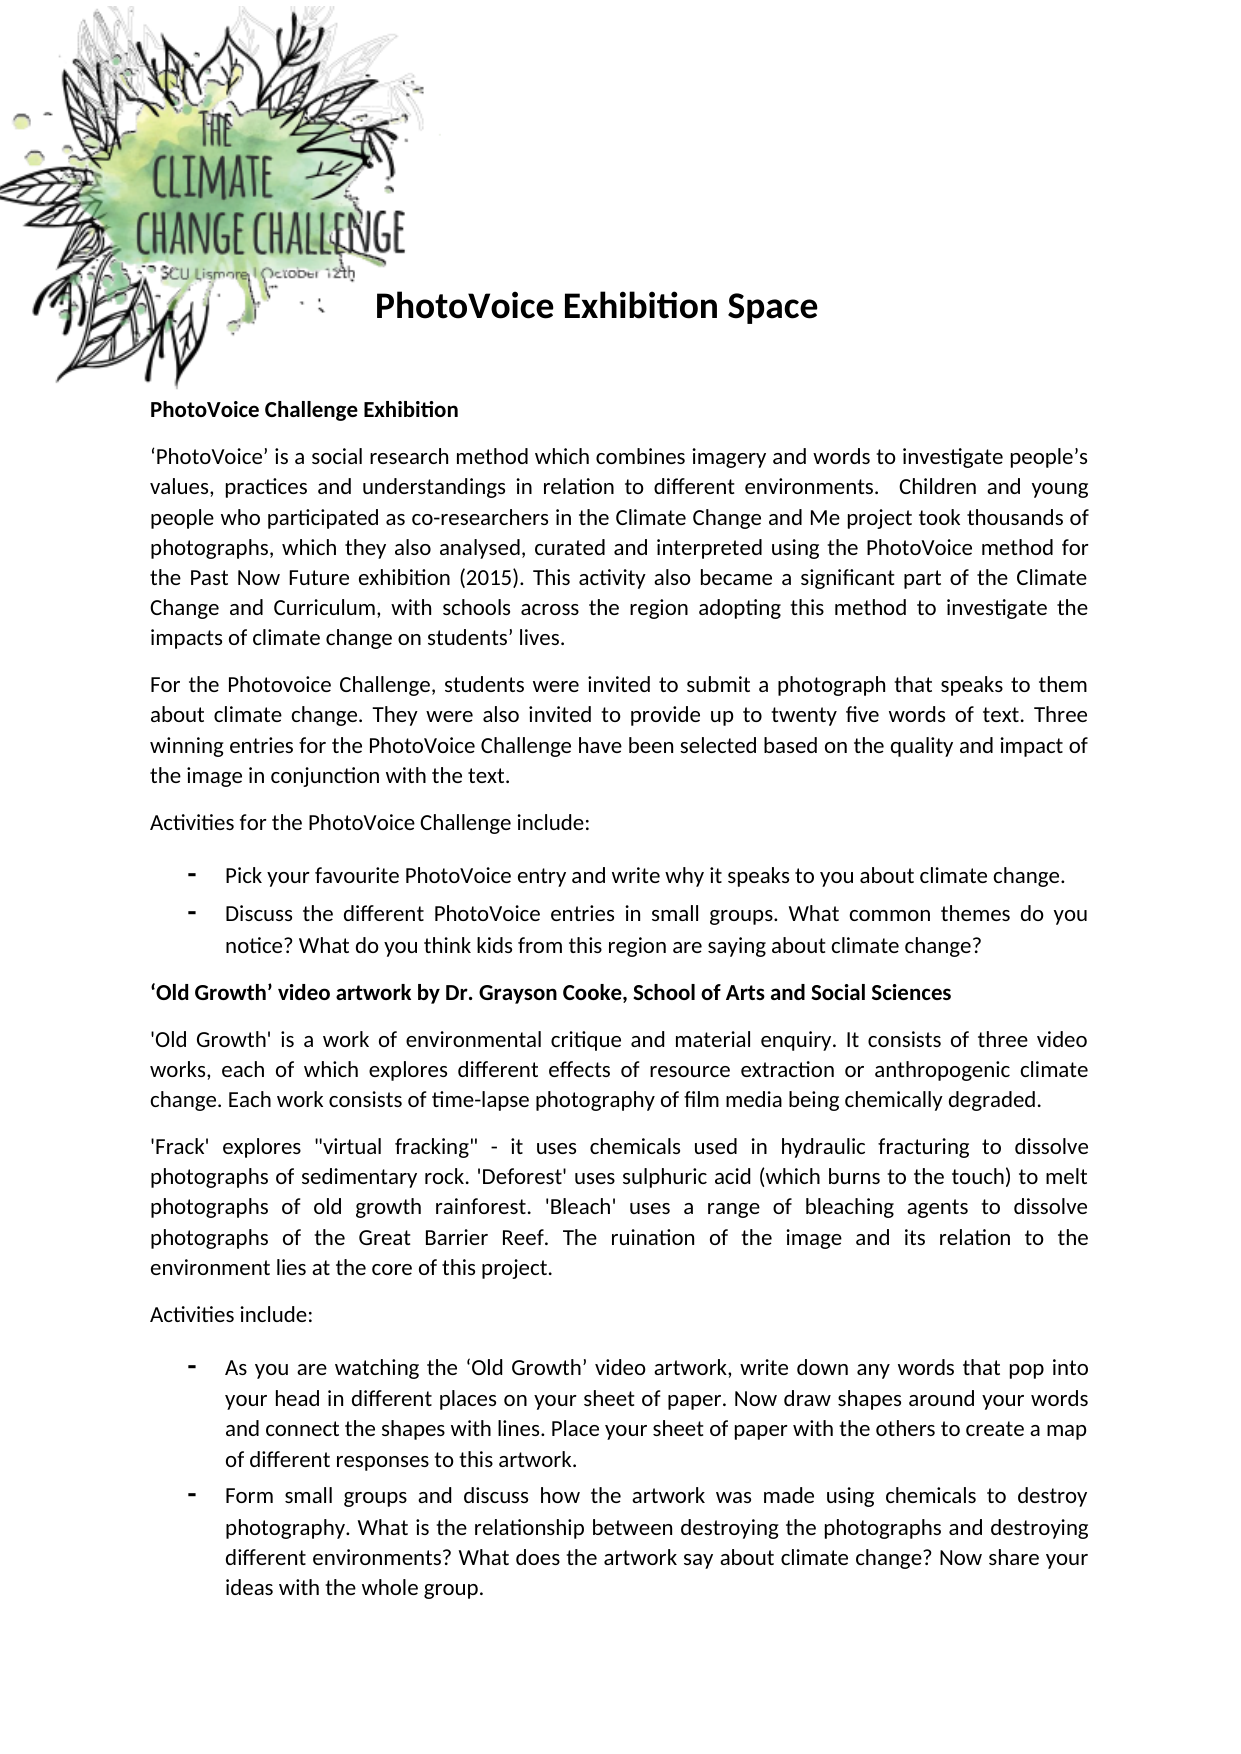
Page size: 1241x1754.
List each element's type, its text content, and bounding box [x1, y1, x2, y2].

list Discuss the different PhotoVoice entries in small groups. What common themes do you notice? What do you think kids from this region are saying about climate change? [187, 893, 1090, 959]
list Pick your favourite PhotoVoice entry and write why it speaks to you about climate change. [187, 855, 1090, 890]
text ‘PhotoVoice’ is a social research method which combines imagery and words to investigate people’s values, practices and understandings in relation to different environments. Children and young people who participated as co-researchers in the Climate Change and Me project took thousands of photographs, which they also analysed, curated and interpreted using the PhotoVoice method for the Past Now Future exhibition (2015). This activity also became a significant part of the Climate Change and Curriculum, with schools across the region adopting this method to investigate the impacts of climate change on students’ lives. [150, 442, 1090, 651]
text Activities for the PhotoVoice Challenge include: [150, 808, 1090, 836]
list Form small groups and discuss how the artwork was made using chemicals to destroy photography. What is the relationship between destroying the photographs and destroying different environments? What does the artwork say about climate change? Now share your ideas with the whole group. [187, 1475, 1090, 1601]
list As you are watching the ‘Old Growth’ video artwork, write down any words that pop into your head in different places on your sheet of paper. Now draw shapes around your words and connect the shapes with lines. Place your sheet of paper with the others to create a map of different responses to this artwork. [187, 1347, 1090, 1473]
text 'Old Growth' is a work of environmental critique and material enquiry. It consists of three video works, each of which explores different effects of resource extraction or anthropogenic climate change. Each work consists of time-lapse photography of film media being chemically degraded. [150, 1025, 1090, 1113]
text ‘Old Growth’ video artwork by Dr. Grayson Cooke, School of Arts and Social Sciences [150, 978, 1090, 1006]
text PhotoVoice Challenge Exhibition [150, 395, 1090, 423]
text For the Photovoice Challenge, students were invited to submit a photograph that speaks to them about climate change. They were also invited to provide up to twenty five words of text. Three winning entries for the PhotoVoice Challenge have been selected based on the quality and impact of the image in conjunction with the text. [150, 670, 1090, 789]
text Activities include: [150, 1300, 1090, 1328]
text PhotoVoice Exhibition Space [300, 282, 1090, 328]
text 'Frack' explores "virtual fracking" - it uses chemicals used in hydraulic fracturing to dissolve photographs of sedimentary rock. 'Deforest' uses sulphuric acid (which burns to the touch) to melt photographs of old growth rainforest. 'Bleach' uses a range of bleaching agents to dissolve photographs of the Great Barrier Reef. The ruination of the image and its relation to the environment lies at the core of this project. [150, 1132, 1090, 1281]
